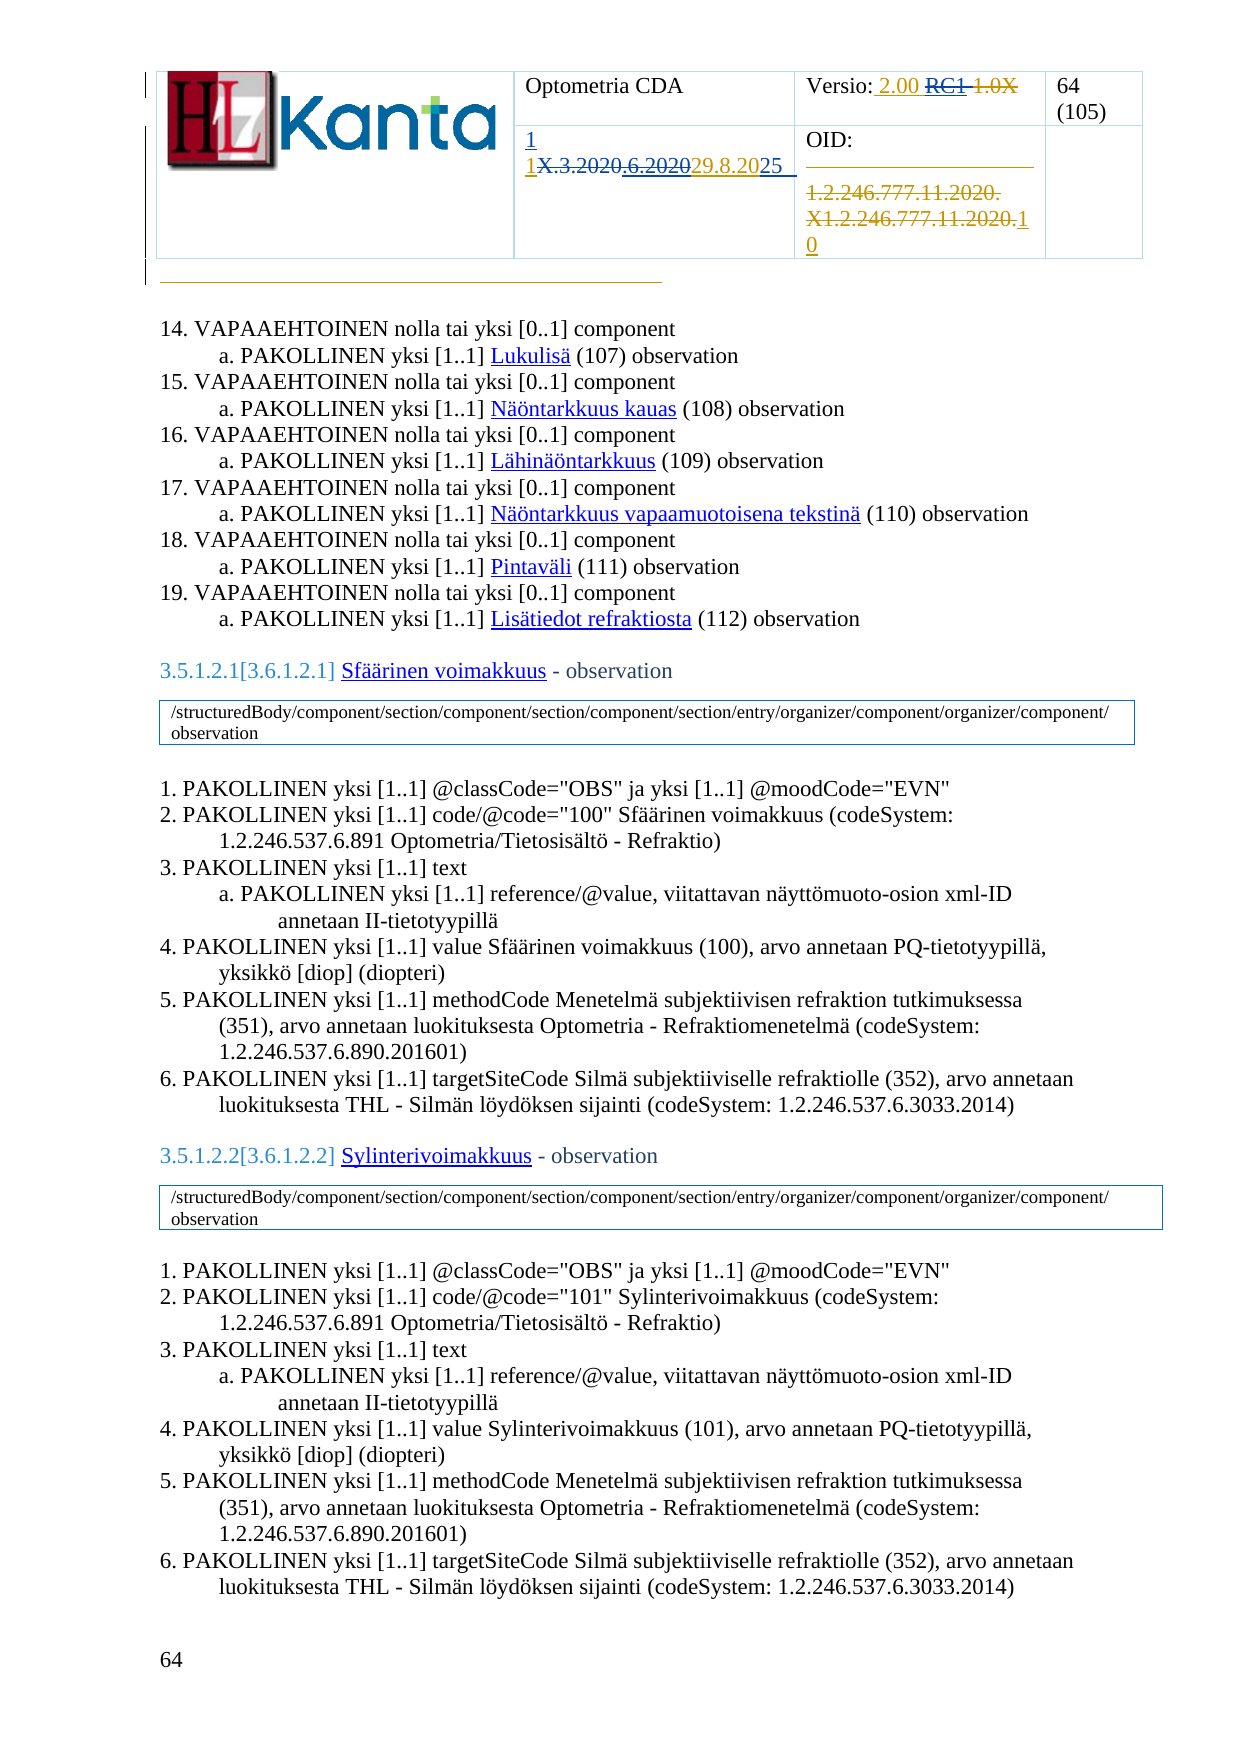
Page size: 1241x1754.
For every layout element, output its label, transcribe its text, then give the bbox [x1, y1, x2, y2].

text 16. VAPAAEHTOINEN nolla tai yksi [0..1] component [159, 421, 1081, 447]
text a. PAKOLLINEN yksi [1..1] reference/@value, viitattavan näyttömuoto-osion xml-ID annetaan II-tietotyypillä [218, 1362, 1081, 1415]
text 1. PAKOLLINEN yksi [1..1] @classCode="OBS" ja yksi [1..1] @moodCode="EVN" [159, 1257, 1081, 1283]
picture [167, 71, 279, 171]
text 2. PAKOLLINEN yksi [1..1] code/@code="101" Sylinterivoimakkuus (codeSystem: 1.2.246.537.6.891 Optometria/Tietosisältö - Refraktio) [159, 1283, 1081, 1336]
text 17. VAPAAEHTOINEN nolla tai yksi [0..1] component [159, 474, 1081, 500]
text 3. PAKOLLINEN yksi [1..1] text [159, 1336, 1081, 1362]
text a. PAKOLLINEN yksi [1..1] Lisätiedot refraktiosta (112) observation [218, 605, 1081, 632]
text a. PAKOLLINEN yksi [1..1] Pintaväli (111) observation [218, 553, 1081, 579]
text 19. VAPAAEHTOINEN nolla tai yksi [0..1] component [159, 579, 1081, 605]
text a. PAKOLLINEN yksi [1..1] reference/@value, viitattavan näyttömuoto-osion xml-ID annetaan II-tietotyypillä [218, 880, 1081, 933]
text 15. VAPAAEHTOINEN nolla tai yksi [0..1] component [159, 368, 1081, 394]
text 4. PAKOLLINEN yksi [1..1] value Sfäärinen voimakkuus (100), arvo annetaan PQ-tietotyypillä, yksikkö [diop] (diopteri) [159, 933, 1081, 986]
text 3. PAKOLLINEN yksi [1..1] text [159, 854, 1081, 880]
text 14. VAPAAEHTOINEN nolla tai yksi [0..1] component [159, 316, 1081, 342]
text a. PAKOLLINEN yksi [1..1] Lähinäöntarkkuus (109) observation [218, 447, 1081, 474]
text 5. PAKOLLINEN yksi [1..1] methodCode Menetelmä subjektiivisen refraktion tutkimuksessa (351), arvo annetaan luokituksesta Optometria - Refraktiomenetelmä (codeSystem: 1.2.246.537.6.890.201601) [159, 986, 1081, 1065]
text 6. PAKOLLINEN yksi [1..1] targetSiteCode Silmä subjektiiviselle refraktiolle (352), arvo annetaan luokituksesta THL - Silmän löydöksen sijainti (codeSystem: 1.2.246.537.6.3033.2014) [159, 1065, 1081, 1117]
text 5. PAKOLLINEN yksi [1..1] methodCode Menetelmä subjektiivisen refraktion tutkimuksessa (351), arvo annetaan luokituksesta Optometria - Refraktiomenetelmä (codeSystem: 1.2.246.537.6.890.201601) [159, 1468, 1081, 1547]
text 18. VAPAAEHTOINEN nolla tai yksi [0..1] component [159, 526, 1081, 553]
text 6. PAKOLLINEN yksi [1..1] targetSiteCode Silmä subjektiiviselle refraktiolle (352), arvo annetaan luokituksesta THL - Silmän löydöksen sijainti (codeSystem: 1.2.246.537.6.3033.2014) [159, 1547, 1081, 1599]
picture [281, 96, 496, 150]
text a. PAKOLLINEN yksi [1..1] Lukulisä (107) observation [218, 342, 1081, 368]
text 4. PAKOLLINEN yksi [1..1] value Sylinterivoimakkuus (101), arvo annetaan PQ-tietotyypillä, yksikkö [diop] (diopteri) [159, 1415, 1081, 1468]
text 2. PAKOLLINEN yksi [1..1] code/@code="100" Sfäärinen voimakkuus (codeSystem: 1.2.246.537.6.891 Optometria/Tietosisältö - Refraktio) [159, 801, 1081, 854]
text a. PAKOLLINEN yksi [1..1] Näöntarkkuus vapaamuotoisena tekstinä (110) observation [218, 500, 1081, 526]
text a. PAKOLLINEN yksi [1..1] Näöntarkkuus kauas (108) observation [218, 394, 1081, 421]
subtitle Sfäärinen voimakkuus - observation [159, 657, 1081, 683]
table_header /structuredBody/component/section/component/section/component/section/entry/organizer/component/organizer/component/observation [160, 701, 1134, 744]
text 1. PAKOLLINEN yksi [1..1] @classCode="OBS" ja yksi [1..1] @moodCode="EVN" [159, 775, 1081, 801]
subtitle Sylinterivoimakkuus - observation [159, 1142, 1081, 1169]
table_header /structuredBody/component/section/component/section/component/section/entry/organizer/component/organizer/component/observation [160, 1186, 1162, 1229]
